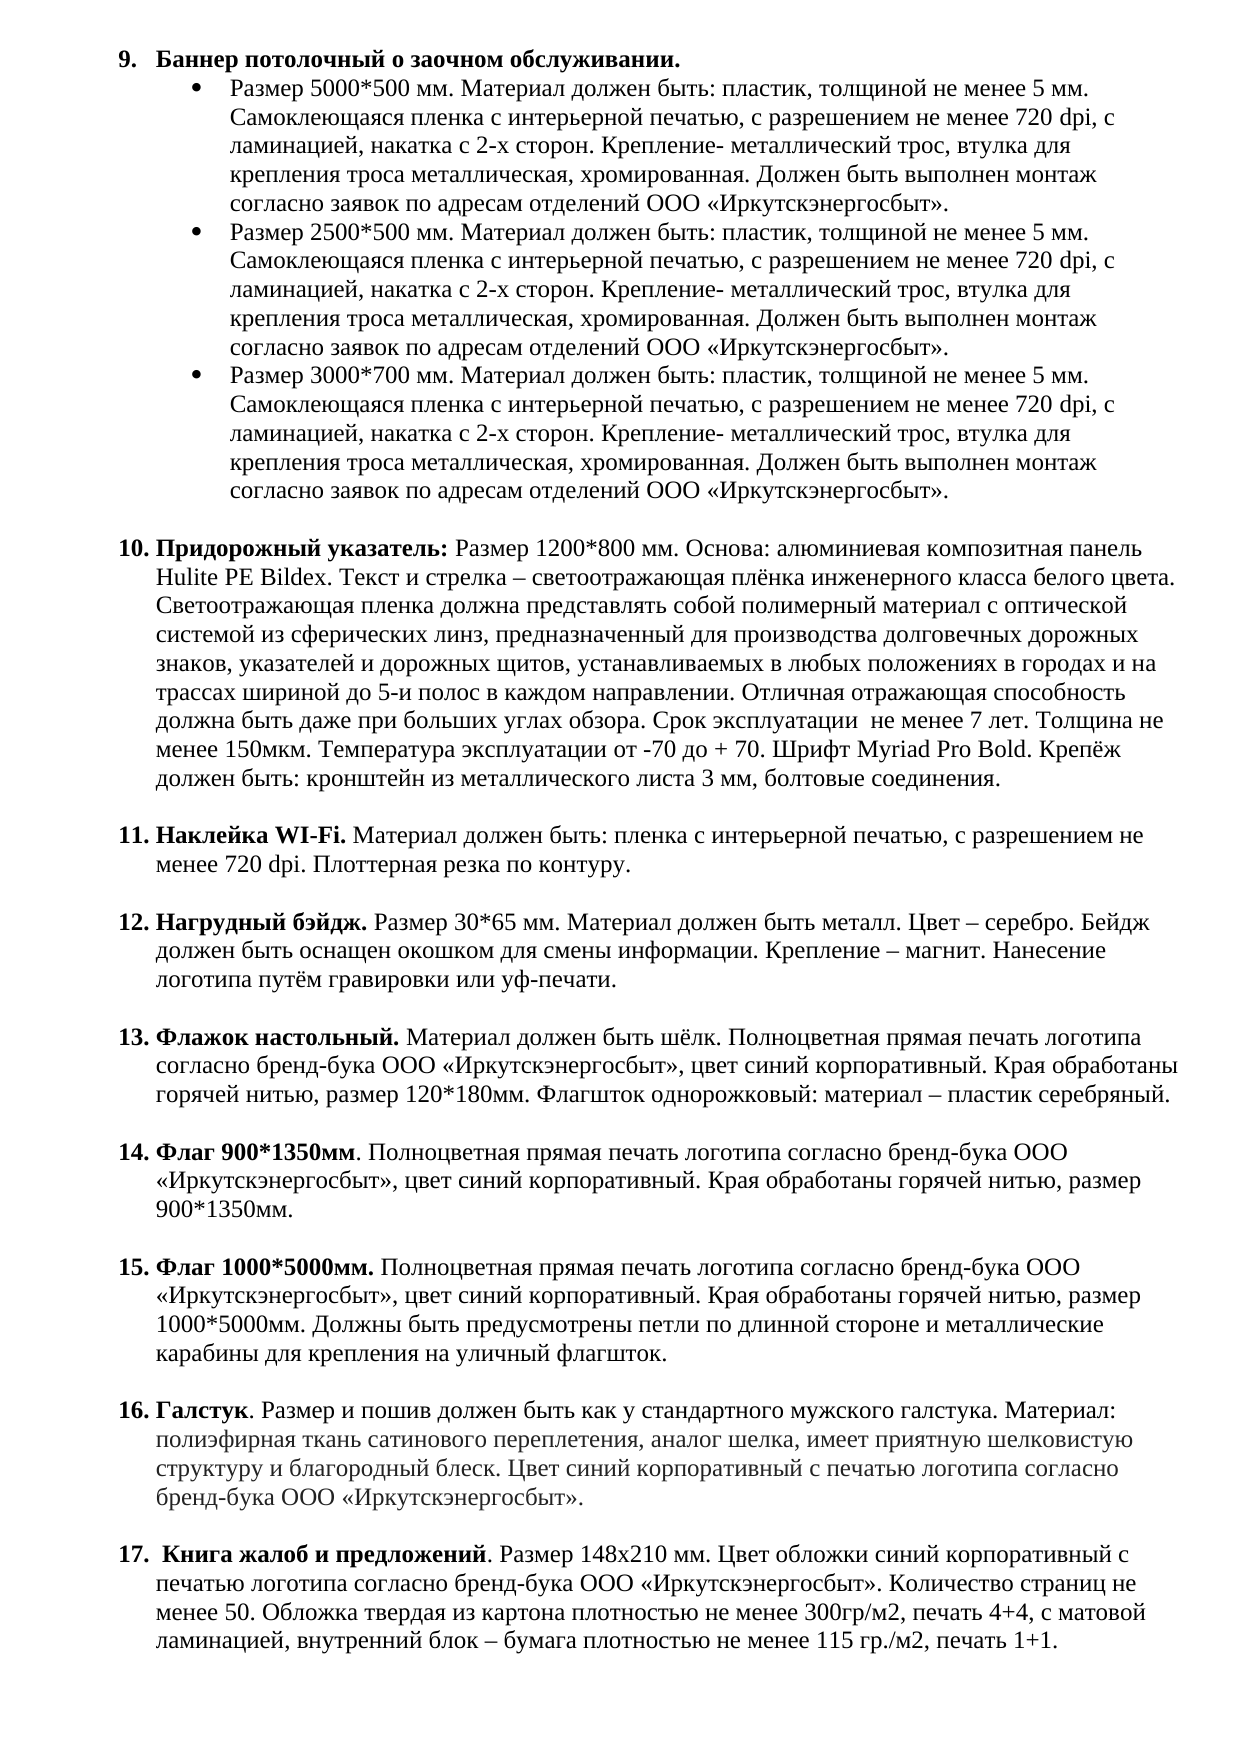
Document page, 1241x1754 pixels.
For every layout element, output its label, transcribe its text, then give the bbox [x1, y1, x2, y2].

list Баннер потолочный о заочном обслуживании. [118, 44, 1181, 73]
list Размер 5000*500 мм. Материал должен быть: пластик, толщиной не менее 5 мм. Самоклеющаяся пленка с интерьерной печатью, с разрешением не менее 720 dpi, с ламинацией, накатка с 2-х сторон. Крепление- металлический трос, втулка для крепления троса металлическая, хромированная. Должен быть выполнен монтаж согласно заявок по адресам отделений ООО «Иркутскэнергосбыт». [192, 73, 1181, 217]
list Галстук. Размер и пошив должен быть как у стандартного мужского галстука. Материал: полиэфирная ткань сатинового переплетения, аналог шелка, имеет приятную шелковистую структуру и благородный блеск. Цвет синий корпоративный с печатью логотипа согласно бренд-бука ООО «Иркутскэнергосбыт». [118, 1396, 1181, 1511]
list Флаг 1000*5000мм. Полноцветная прямая печать логотипа согласно бренд-бука ООО «Иркутскэнергосбыт», цвет синий корпоративный. Края обработаны горячей нитью, размер 1000*5000мм. Должны быть предусмотрены петли по длинной стороне и металлические карабины для крепления на уличный флагшток. [118, 1252, 1181, 1367]
list Нагрудный бэйдж. Размер 30*65 мм. Материал должен быть металл. Цвет – серебро. Бейдж должен быть оснащен окошком для смены информации. Крепление – магнит. Нанесение логотипа путём гравировки или уф-печати. [118, 907, 1181, 993]
list Флажок настольный. Материал должен быть шёлк. Полноцветная прямая печать логотипа согласно бренд-бука ООО «Иркутскэнергосбыт», цвет синий корпоративный. Края обработаны горячей нитью, размер 120*180мм. Флагшток однорожковый: материал – пластик серебряный. [118, 1022, 1181, 1108]
list Книга жалоб и предложений. Размер 148х210 мм. Цвет обложки синий корпоративный с печатью логотипа согласно бренд-бука ООО «Иркутскэнергосбыт». Количество страниц не менее 50. Обложка твердая из картона плотностью не менее 300гр/м2, печать 4+4, с матовой ламинацией, внутренний блок – бумага плотностью не менее 115 гр./м2, печать 1+1. [118, 1539, 1181, 1654]
list Придорожный указатель: Размер 1200*800 мм. Основа: алюминиевая композитная панель Hulite PE Bildex. Текст и стрелка – светоотражающая плёнка инженерного класса белого цвета. Светоотражающая пленка должна представлять собой полимерный материал с оптической системой из сферических линз, предназначенный для производства долговечных дорожных знаков, указателей и дорожных щитов, устанавливаемых в любых положениях в городах и на трассах шириной до 5-и полос в каждом направлении. Отличная отражающая способность должна быть даже при больших углах обзора. Срок эксплуатации не менее 7 лет. Толщина не менее 150мкм. Температура эксплуатации от -70 до + 70. Шрифт Myriad Pro Bold. Крепёж должен быть: кронштейн из металлического листа 3 мм, болтовые соединения. [118, 533, 1181, 792]
list Размер 2500*500 мм. Материал должен быть: пластик, толщиной не менее 5 мм. Самоклеющаяся пленка с интерьерной печатью, с разрешением не менее 720 dpi, с ламинацией, накатка с 2-х сторон. Крепление- металлический трос, втулка для крепления троса металлическая, хромированная. Должен быть выполнен монтаж согласно заявок по адресам отделений ООО «Иркутскэнергосбыт». [192, 217, 1181, 361]
list Флаг 900*1350мм. Полноцветная прямая печать логотипа согласно бренд-бука ООО «Иркутскэнергосбыт», цвет синий корпоративный. Края обработаны горячей нитью, размер 900*1350мм. [118, 1137, 1181, 1223]
list Размер 3000*700 мм. Материал должен быть: пластик, толщиной не менее 5 мм. Самоклеющаяся пленка с интерьерной печатью, с разрешением не менее 720 dpi, с ламинацией, накатка с 2-х сторон. Крепление- металлический трос, втулка для крепления троса металлическая, хромированная. Должен быть выполнен монтаж согласно заявок по адресам отделений ООО «Иркутскэнергосбыт». [192, 361, 1181, 504]
list Наклейка WI-Fi. Материал должен быть: пленка с интерьерной печатью, с разрешением не менее 720 dpi. Плоттерная резка по контуру. [118, 821, 1181, 878]
